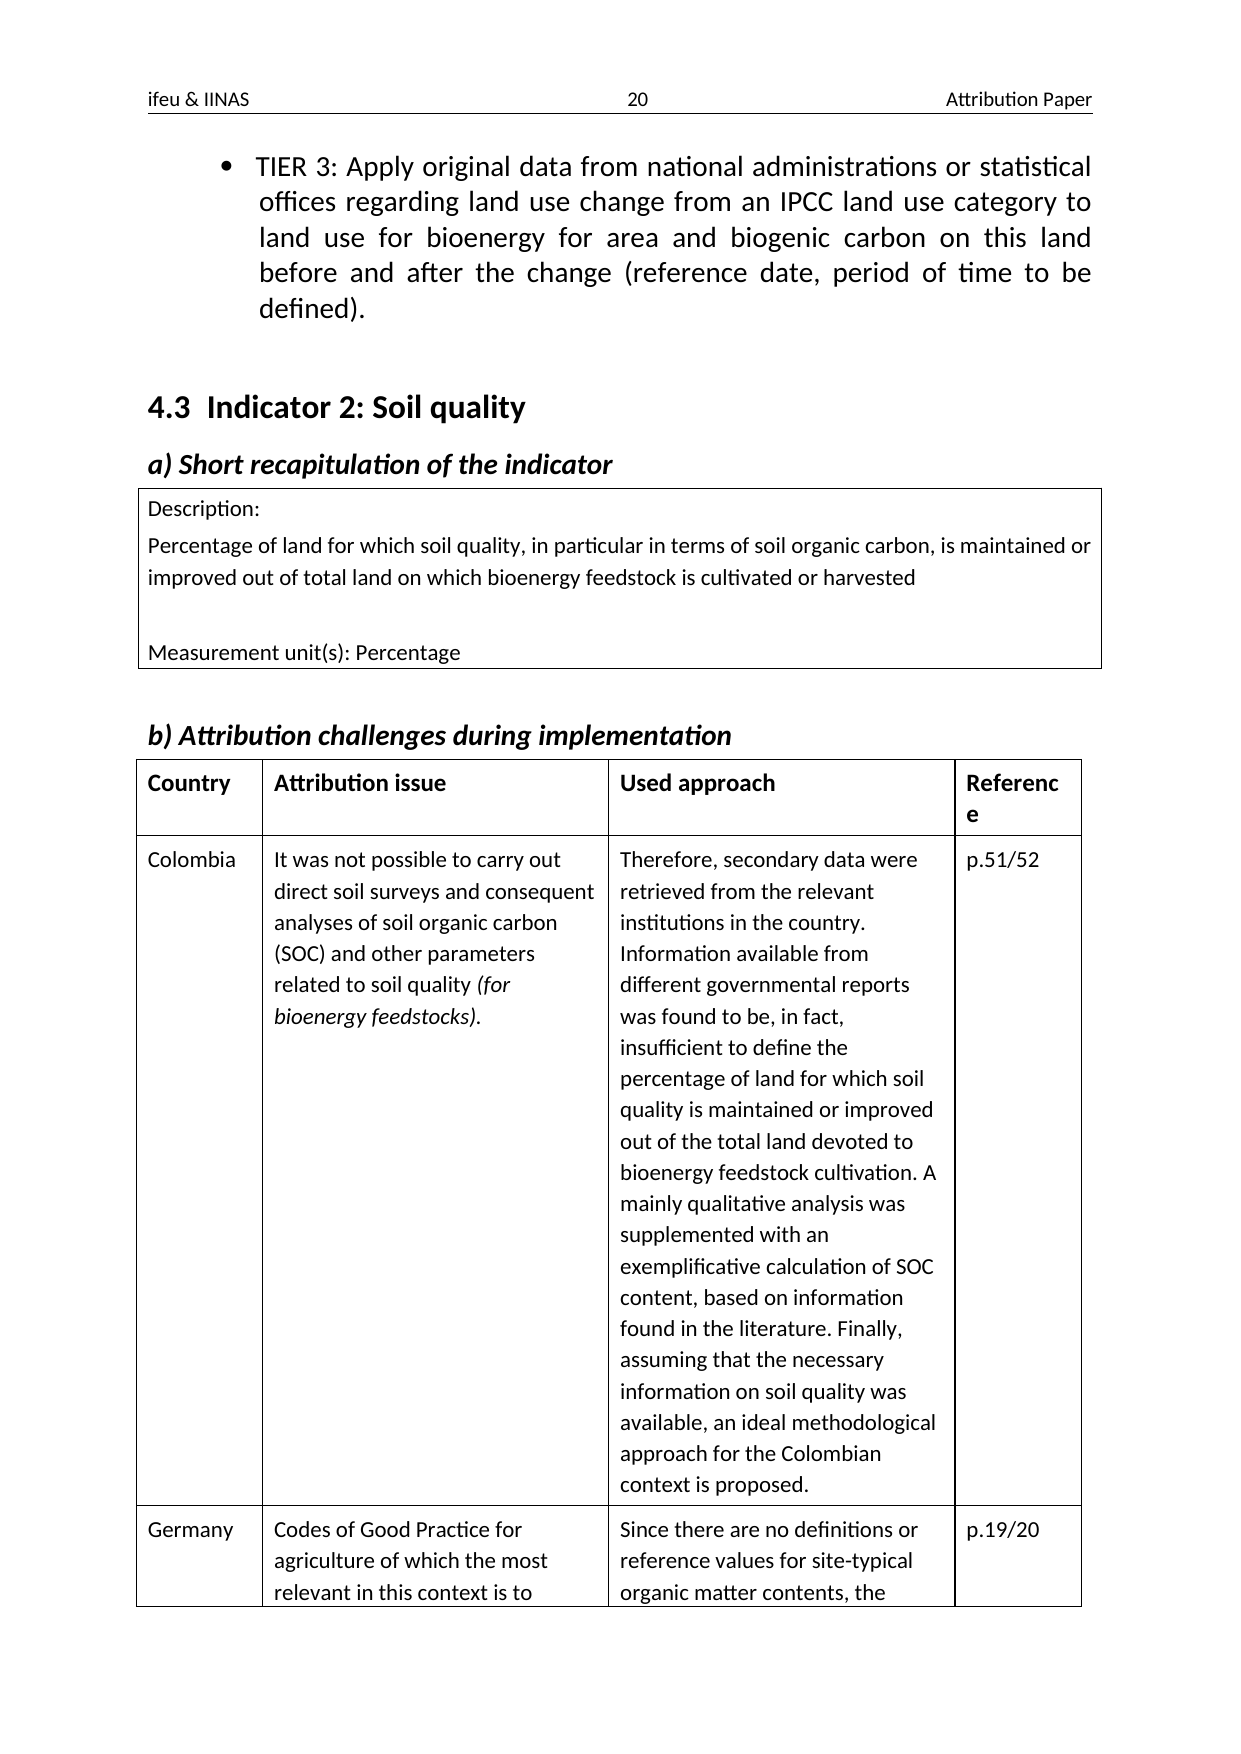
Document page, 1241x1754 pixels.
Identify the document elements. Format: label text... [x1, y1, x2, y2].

table_cell p.19/20 [956, 1506, 1081, 1606]
table_cell Therefore, secondary data were retrieved from the relevant institutions in the country. Information available from different governmental reports was found to be, in fact, insufficient to define the percentage of land for which soil quality is maintained or improved out of the total land devoted to bioenergy feedstock cultivation. A mainly qualitative analysis was supplemented with an exemplificative calculation of SOC content, based on information found in the literature. Finally, assuming that the necessary information on soil quality was available, an ideal methodological approach for the Colombian context is proposed. [609, 836, 954, 1505]
table_header Country [137, 760, 262, 835]
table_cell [609, 1506, 954, 1606]
table_header Used approach [609, 760, 954, 835]
table_cell It was not possible to carry out direct soil surveys and consequent analyses of soil organic carbon (SOC) and other parameters related to soil quality (for bioenergy feedstocks). [263, 836, 608, 1505]
text Measurement unit(s): Percentage [139, 631, 1101, 668]
table_header Attribution issue [263, 760, 608, 835]
table_cell Germany [137, 1506, 262, 1606]
table_header Reference [956, 760, 1081, 835]
list TIER 3: Apply original data from national administrations or statistical offices regarding land use change from an IPCC land use category to land use for bioenergy for area and biogenic carbon on this land before and after the change (reference date, period of time to be defined). [221, 148, 1093, 326]
text a) Short recapitulation of the indicator [148, 446, 1093, 481]
text b) Attribution challenges during implementation [148, 717, 1093, 753]
subtitle Indicator 2: Soil quality [148, 386, 1093, 427]
text Percentage of land for which soil quality, in particular in terms of soil organic carbon, is maintained or improved out of total land on which bioenergy feedstock is cultivated or harvested [139, 525, 1101, 591]
table_cell p.51/52 [956, 836, 1081, 1505]
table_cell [263, 1506, 608, 1606]
table_cell Colombia [137, 836, 262, 1505]
text Description: [139, 489, 1101, 522]
